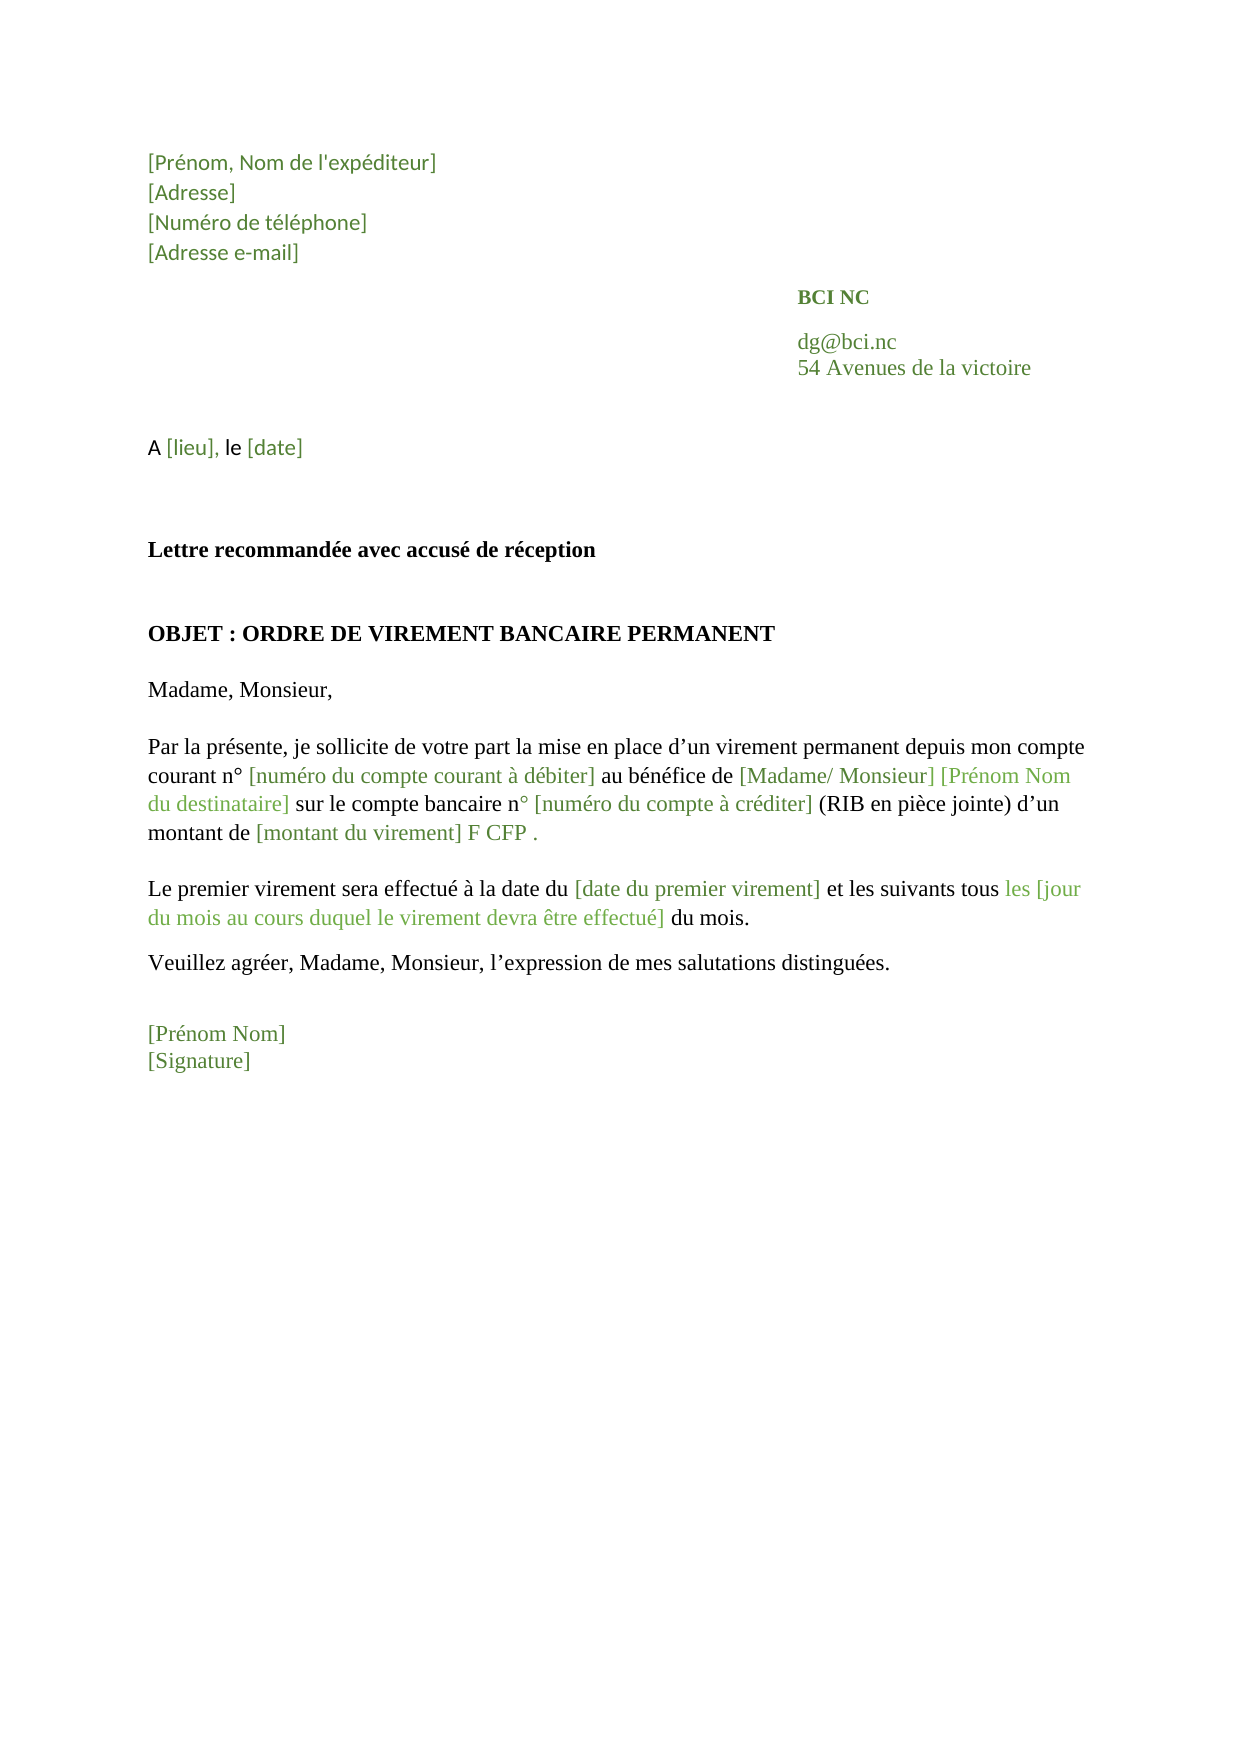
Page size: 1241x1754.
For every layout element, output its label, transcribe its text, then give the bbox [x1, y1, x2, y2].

text [Prénom Nom] [148, 994, 1093, 1047]
text Lettre recommandée avec accusé de réception [148, 480, 1093, 563]
text [Signature] [148, 1047, 1093, 1073]
text dg@bci.nc 54 Avenues de la victoire [797, 328, 1093, 408]
text A [lieu], le [date] [148, 433, 1093, 461]
text [Prénom, Nom de l'expéditeur] [Adresse] [Numéro de téléphone] [Adresse e-mail] [148, 148, 1093, 266]
text OBJET : ORDRE DE VIREMENT BANCAIRE PERMANENT Madame, Monsieur, Par la présente, je sollicite de votre part la mise en place d’un virement permanent depuis mon compte courant n° [numéro du compte courant à débiter] au bénéfice de [Madame/ Monsieur] [Prénom Nom du destinataire] sur le compte bancaire n° [numéro du compte à créditer] (RIB en pièce jointe) d’un montant de [montant du virement] F CFP . Le premier virement sera effectué à la date du [date du premier virement] et les suivants tous les [jour du mois au cours duquel le virement devra être effectué] du mois. [148, 563, 1093, 930]
text Veuillez agréer, Madame, Monsieur, l’expression de mes salutations distinguées. [148, 949, 1093, 975]
text BCI NC [797, 285, 1093, 309]
